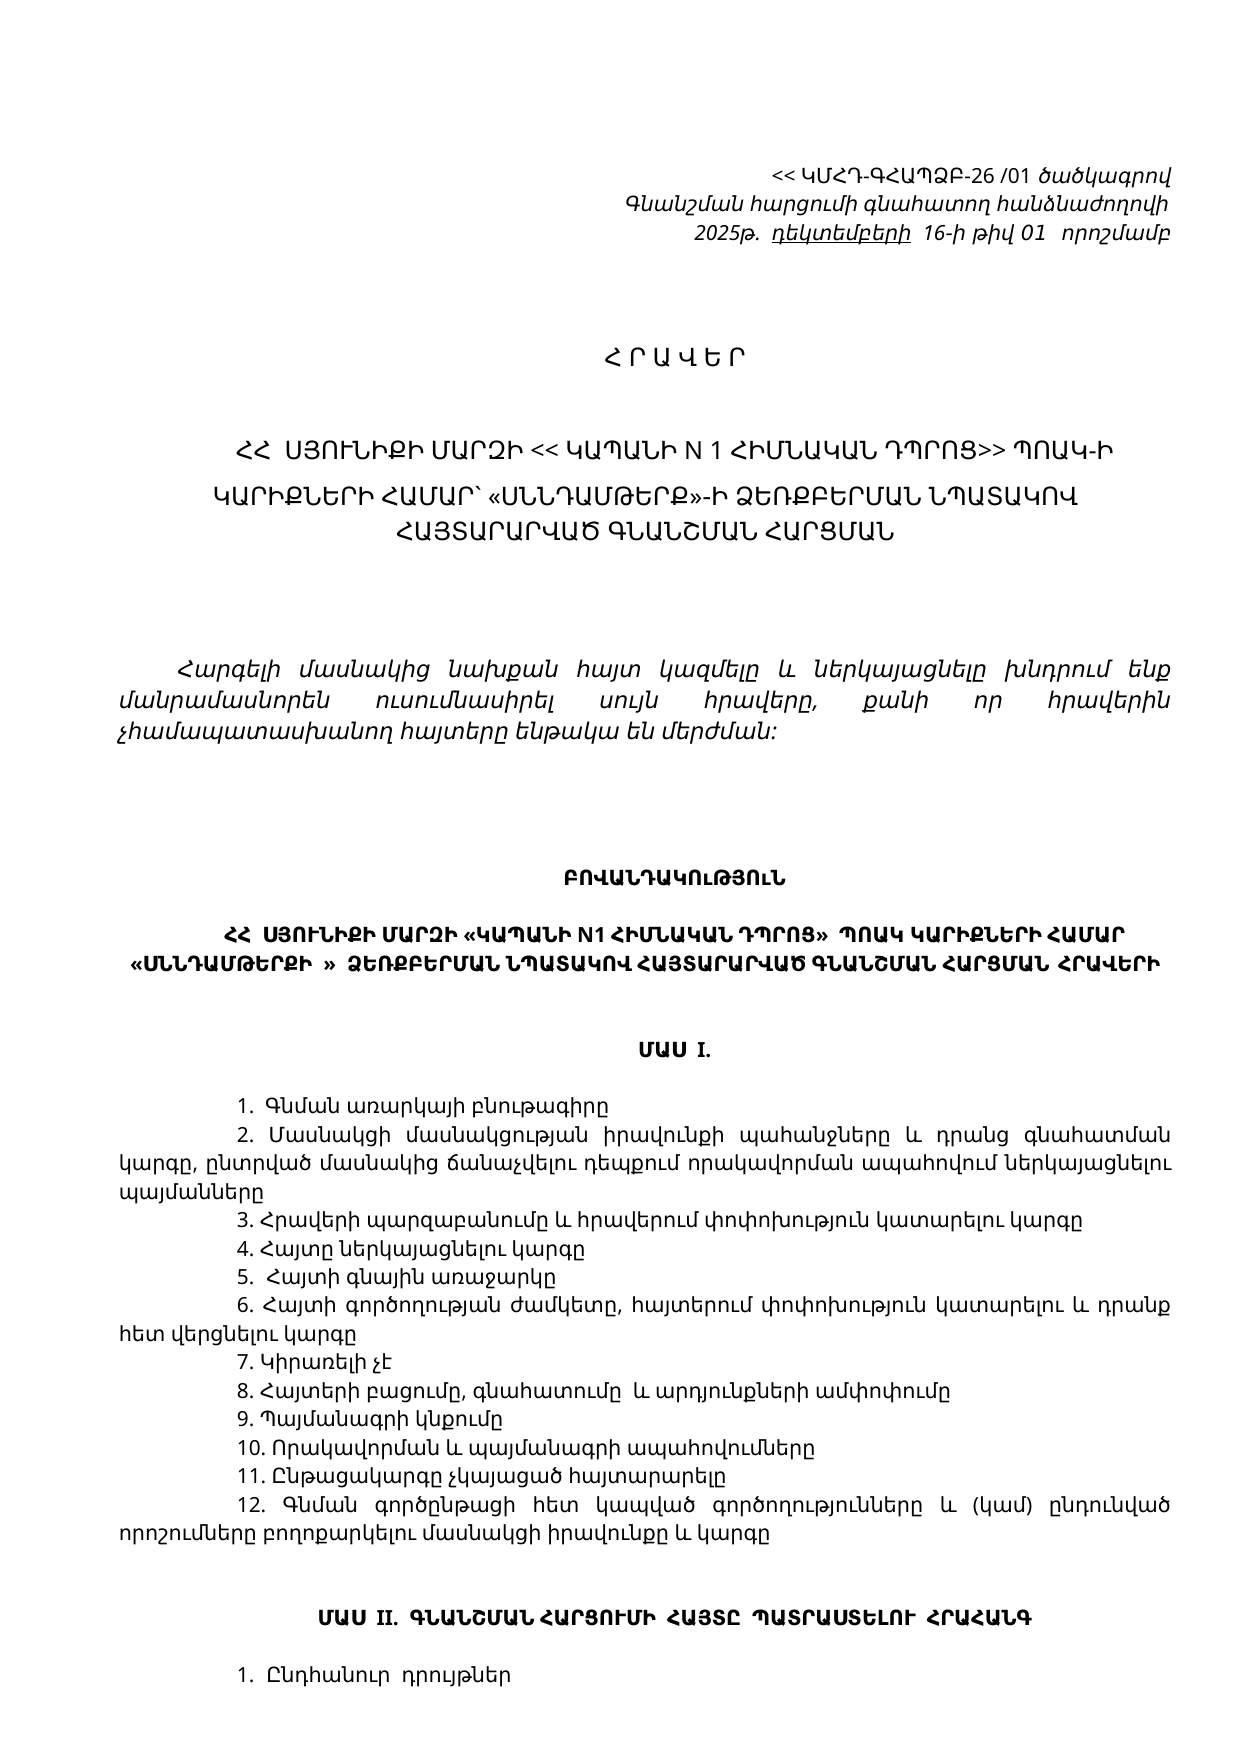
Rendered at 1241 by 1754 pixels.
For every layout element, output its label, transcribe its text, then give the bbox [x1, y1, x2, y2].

text 2. Մասնակցի մասնակցության իրավունքի պահանջները և դրանց գնահատման կարգը, ընտրված մասնակից ճանաչվելու դեպքում որակավորման ապահովում ներկայացնելու պայմանները [118, 1120, 1171, 1205]
text ՀՀ ՍՅՈՒՆԻՔԻ ՄԱՐԶԻ «ԿԱՊԱՆԻ N1 ՀԻՄՆԱԿԱՆ ԴՊՐՈՑ» ՊՈԱԿ ԿԱՐԻՔՆԵՐԻ ՀԱՄԱՐ «ՍՆՆԴԱՄԹԵՐՔԻ » ՁԵՌՔԲԵՐՄԱՆ ՆՊԱՏԱԿՈՎ ՀԱՅՏԱՐԱՐՎԱԾ ԳՆԱՆՇՄԱՆ ՀԱՐՑՄԱՆ ՀՐԱՎԵՐԻ [118, 920, 1171, 978]
text 1. Գնման առարկայի բնութագիրը [118, 1092, 1171, 1120]
text Հարգելի մասնակից նախքան հայտ կազմելը և ներկայացնելը խնդրում ենք մանրամասնորեն ուսումնասիրել սույն հրավերը, քանի որ հրավերին չհամապատասխանող հայտերը ենթակա են մերժման: [118, 653, 1171, 747]
text ՄԱՍ II. ԳՆԱՆՇՄԱՆ ՀԱՐՑՈՒՄԻ ՀԱՅՏԸ ՊԱՏՐԱՍՏԵԼՈՒ ՀՐԱՀԱՆԳ [118, 1603, 1171, 1632]
text Գնանշման հարցումի գնահատող հանձնաժողովի [118, 189, 1171, 218]
text 3. Հրավերի պարզաբանումը և հրավերում փոփոխություն կատարելու կարգը [118, 1205, 1171, 1234]
text 6. Հայտի գործողության ժամկետը, հայտերում փոփոխություն կատարելու և դրանք հետ վերցնելու կարգը [118, 1291, 1171, 1347]
text 8. Հայտերի բացումը, գնահատումը և արդյունքների ամփոփումը [118, 1376, 1171, 1404]
text << ԿՄՀԴ-ԳՀԱՊՁԲ-26 /01 ծածկագրով [118, 161, 1171, 189]
text 1. Ընդհանուր դրույթներ [118, 1660, 1171, 1689]
text 4. Հայտը ներկայացնելու կարգը [118, 1234, 1171, 1262]
text Հ Ր Ա Վ Ե Ր [118, 339, 1172, 373]
text 10. Որակավորման և պայմանագրի ապահովումները [118, 1433, 1171, 1461]
text 9. Պայմանագրի կնքումը [118, 1404, 1171, 1433]
text ՄԱՍ I. [118, 1035, 1171, 1063]
text ԲՈՎԱՆԴԱԿՈւԹՅՈւՆ [118, 863, 1171, 892]
text 11. Ընթացակարգը չկայացած հայտարարելը [118, 1461, 1171, 1490]
text ՀՀ ՍՅՈՒՆԻՔԻ ՄԱՐԶԻ << ԿԱՊԱՆԻ N 1 ՀԻՄՆԱԿԱՆ ԴՊՐՈՑ>> ՊՈԱԿ-Ի [118, 432, 1172, 467]
text 5. Հայտի գնային առաջարկը [118, 1262, 1171, 1291]
text ԿԱՐԻՔՆԵՐԻ ՀԱՄԱՐ` «ՍՆՆԴԱՄԹԵՐՔ»-Ի ՁԵՌՔԲԵՐՄԱՆ ՆՊԱՏԱԿՈՎ ՀԱՅՏԱՐԱՐՎԱԾ ԳՆԱՆՇՄԱՆ ՀԱՐՑՄԱՆ [118, 479, 1172, 547]
text 12. Գնման գործընթացի հետ կապված գործողությունները և (կամ) ընդունված որոշումները բողոքարկելու մասնակցի իրավունքը և կարգը [118, 1490, 1171, 1547]
text 2025թ. դեկտեմբերի 16-ի թիվ 01 որոշմամբ [118, 218, 1171, 246]
text 7. Կիրառելի չէ [118, 1347, 1171, 1376]
